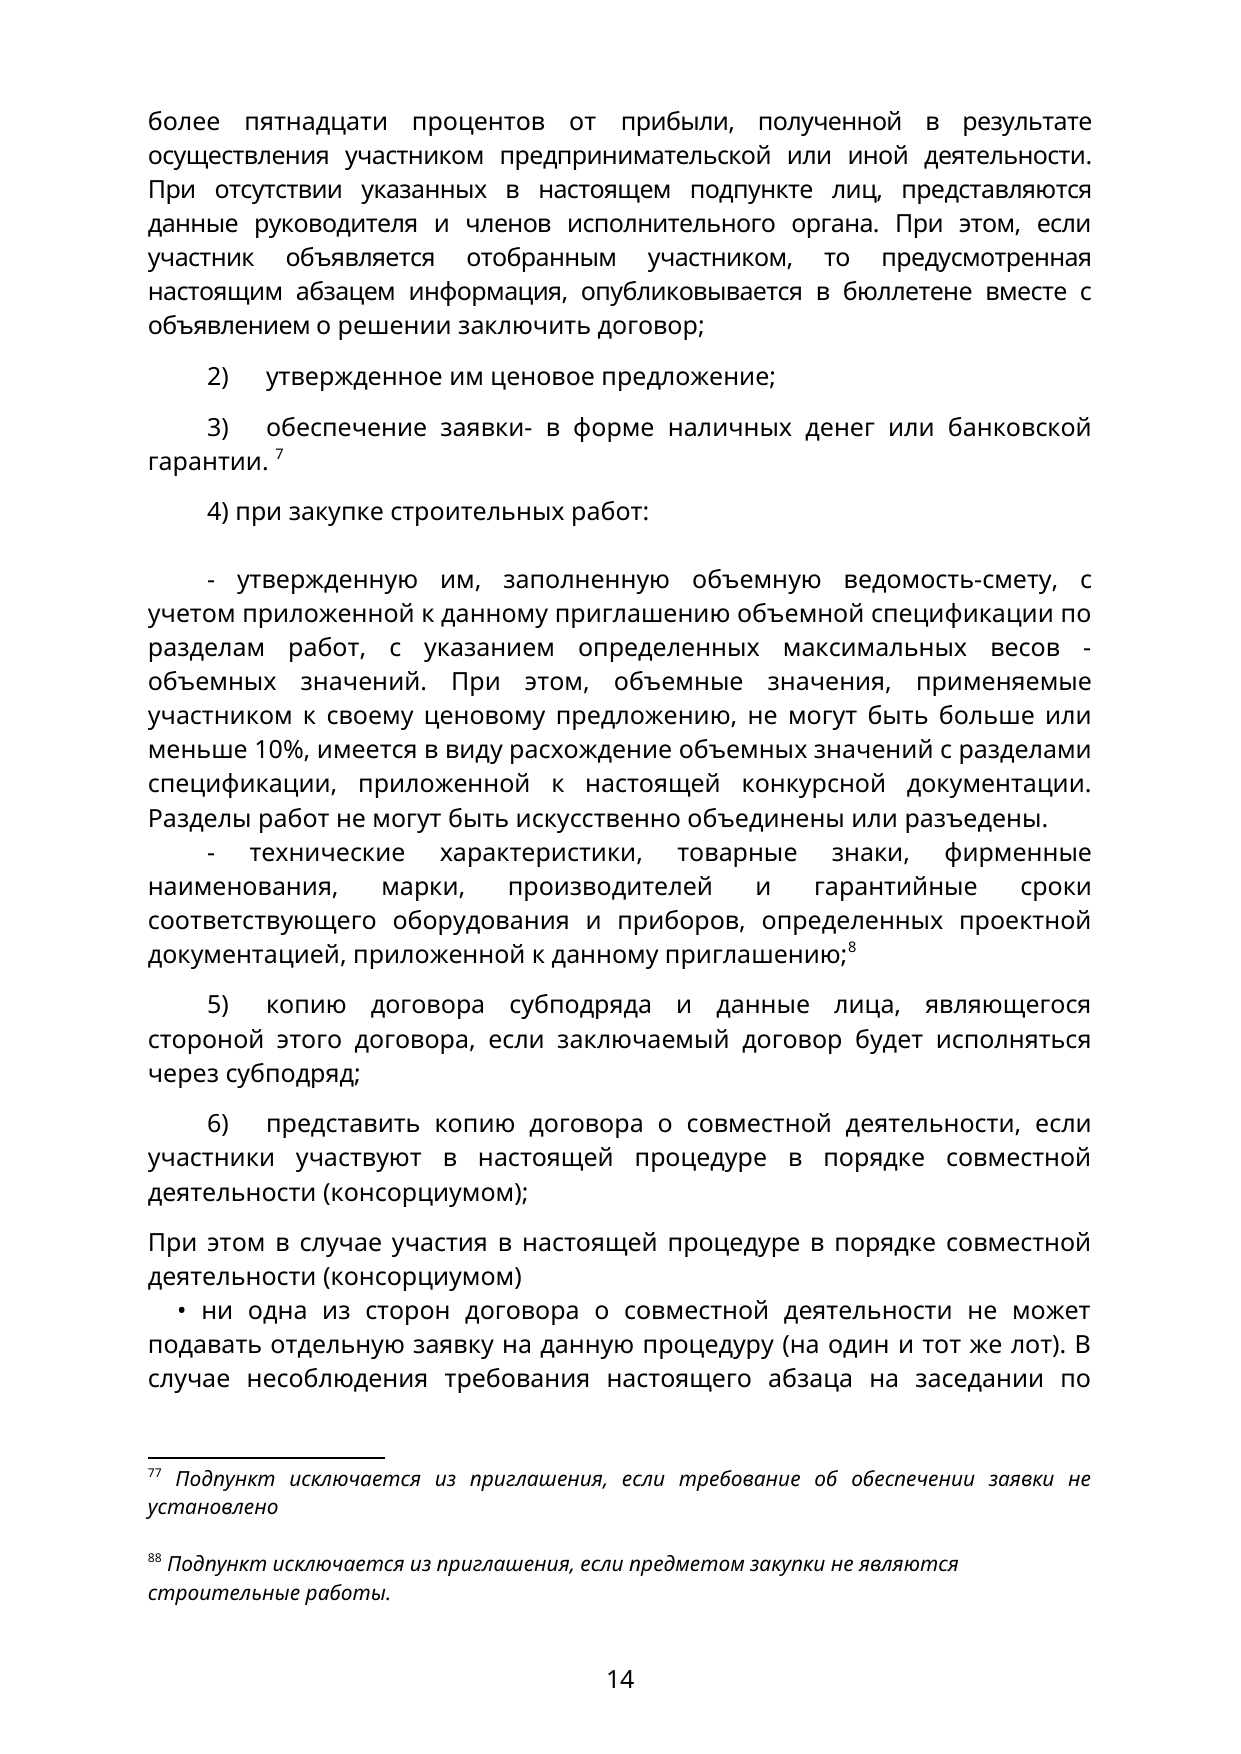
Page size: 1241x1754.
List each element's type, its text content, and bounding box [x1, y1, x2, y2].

text - утвержденную им, заполненную объемную ведомость-смету, с учетом приложенной к данному приглашению объемной спецификации по разделам работ, с указанием определенных максимальных весов - объемных значений. При этом, объемные значения, применяемые участником к своему ценовому предложению, не могут быть больше или меньше 10%, имеется в виду расхождение объемных значений с разделами спецификации, приложенной к настоящей конкурсной документации. Разделы работ не могут быть искусственно объединены или разъедены. [148, 562, 1092, 834]
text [148, 103, 1092, 342]
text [148, 1293, 1092, 1395]
text При этом в случае участия в настоящей процедуре в порядке совместной деятельности (консорциумом) [148, 1225, 1092, 1293]
text 2) утвержденное им ценовое предложение; [148, 358, 1092, 393]
text 5) копию договора субподряда и данные лица, являющегося стороной этого договора, если заключаемый договор будет исполняться через субподряд; [148, 987, 1092, 1089]
text - технические характеристики, товарные знаки, фирменные наименования, марки, производителей и гарантийные сроки соответствующего оборудования и приборов, определенных проектной документацией, приложенной к данному приглашению;8 [148, 834, 1092, 971]
text 4) при закупке строительных работ: [148, 494, 1092, 528]
text 3) обеспечение заявки- в форме наличных денег или банковской гарантии. 7 [148, 409, 1092, 477]
text 6) представить копию договора о совместной деятельности, если участники участвуют в настоящей процедуре в порядке совместной деятельности (консорциумом); [148, 1106, 1092, 1208]
